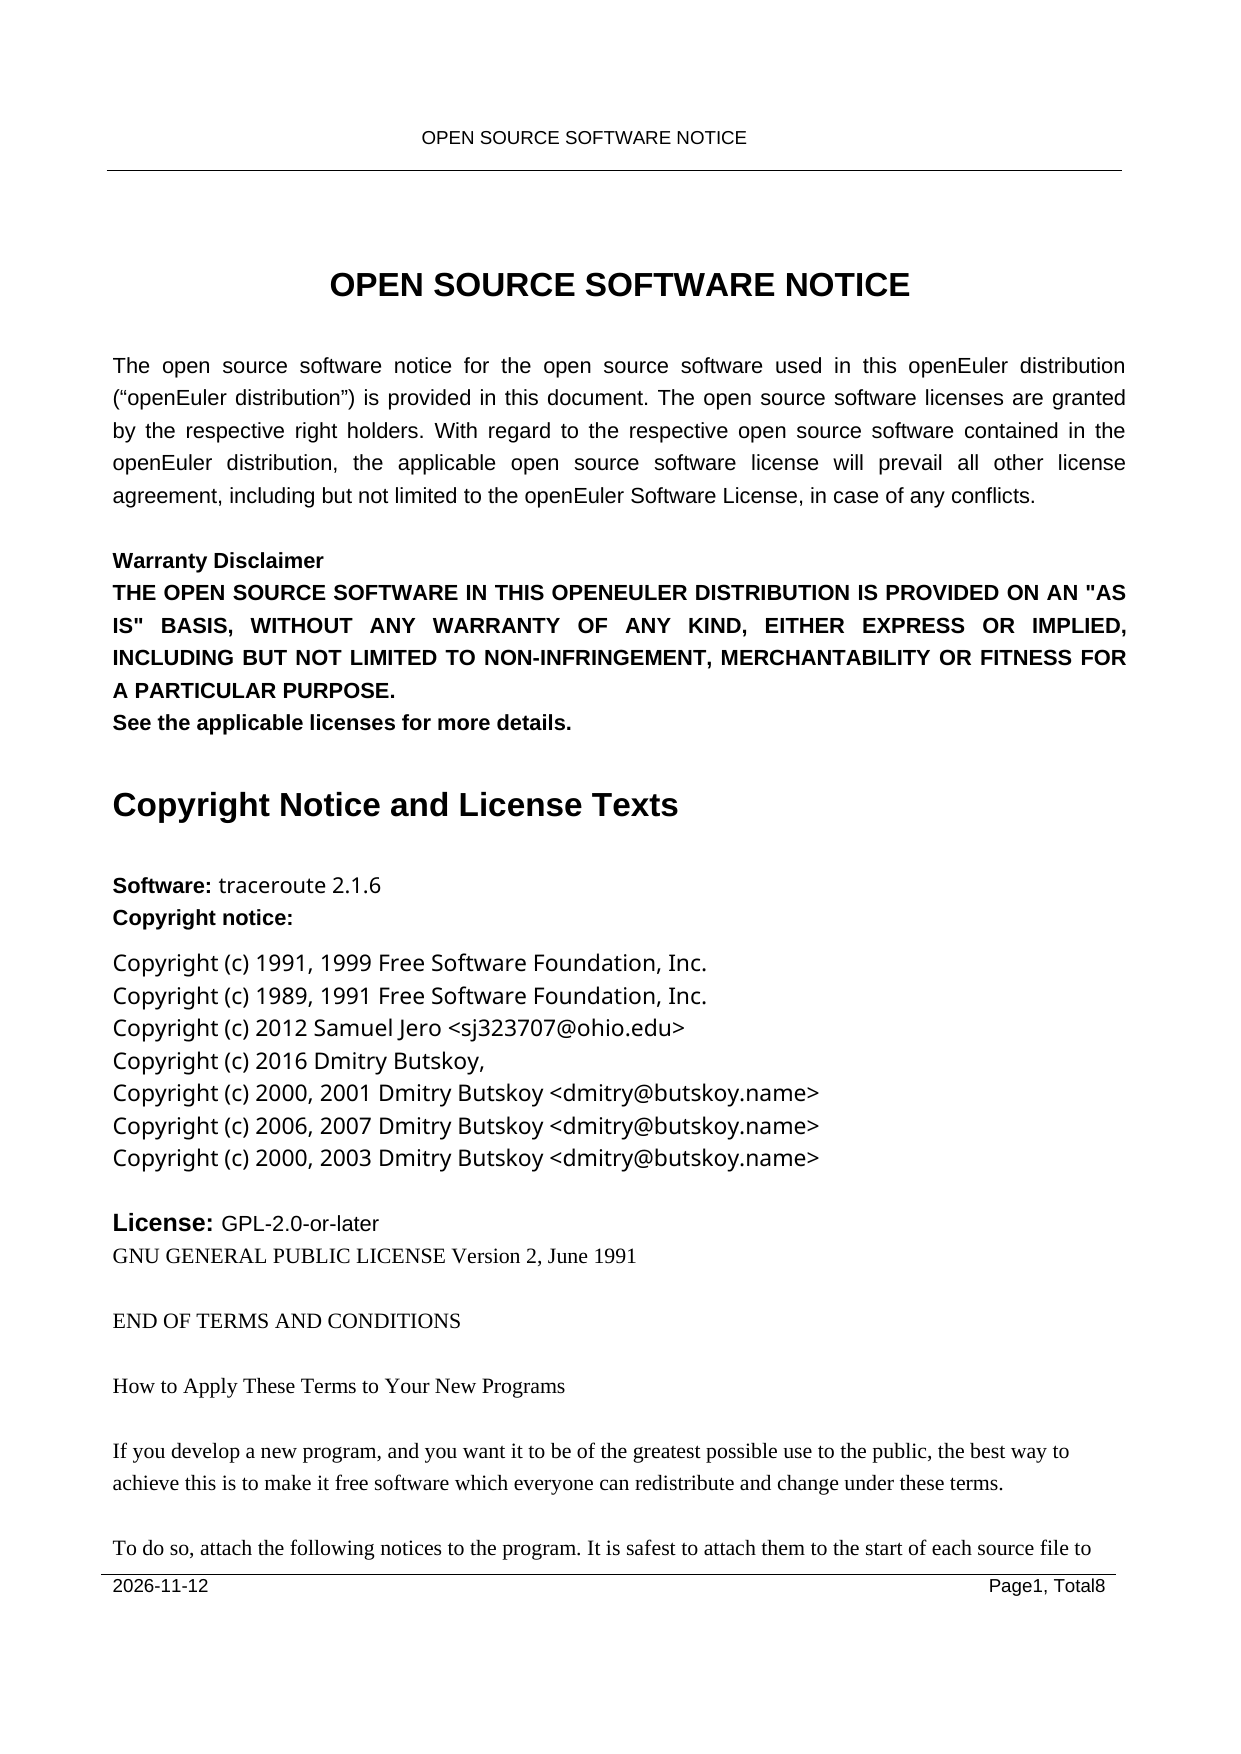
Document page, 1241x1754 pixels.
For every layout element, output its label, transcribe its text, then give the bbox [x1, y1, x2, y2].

text Copyright notice: [112, 901, 1128, 934]
text Copyright (c) 1991, 1999 Free Software Foundation, Inc. Copyright (c) 1989, 1991 Free Software Foundation, Inc. Copyright (c) 2012 Samuel Jero <sj323707@ohio.edu> Copyright (c) 2016 Dmitry Butskoy, Copyright (c) 2000, 2001 Dmitry Butskoy <dmitry@butskoy.name> Copyright (c) 2006, 2007 Dmitry Butskoy <dmitry@butskoy.name> Copyright (c) 2000, 2003 Dmitry Butskoy <dmitry@butskoy.name> [112, 947, 1128, 1207]
text Copyright Notice and License Texts [112, 771, 1128, 836]
text OPEN SOURCE SOFTWARE NOTICE [112, 251, 1128, 316]
text Warranty Disclaimer [112, 544, 1128, 576]
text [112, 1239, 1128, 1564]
text License: GPL-2.0-or-later [112, 1207, 1128, 1239]
title Software: traceroute 2.1.6 [112, 869, 1128, 901]
text The open source software notice for the open source software used in this openEuler distribution (“openEuler distribution”) is provided in this document. The open source software licenses are granted by the respective right holders. With regard to the respective open source software contained in the openEuler distribution, the applicable open source software license will prevail all other license agreement, including but not limited to the openEuler Software License, in case of any conflicts. [112, 349, 1128, 511]
text THE OPEN SOURCE SOFTWARE IN THIS OPENEULER DISTRIBUTION IS PROVIDED ON AN "AS IS" BASIS, WITHOUT ANY WARRANTY OF ANY KIND, EITHER EXPRESS OR IMPLIED, INCLUDING BUT NOT LIMITED TO NON-INFRINGEMENT, MERCHANTABILITY OR FITNESS FOR A PARTICULAR PURPOSE. See the applicable licenses for more details. [112, 576, 1128, 739]
